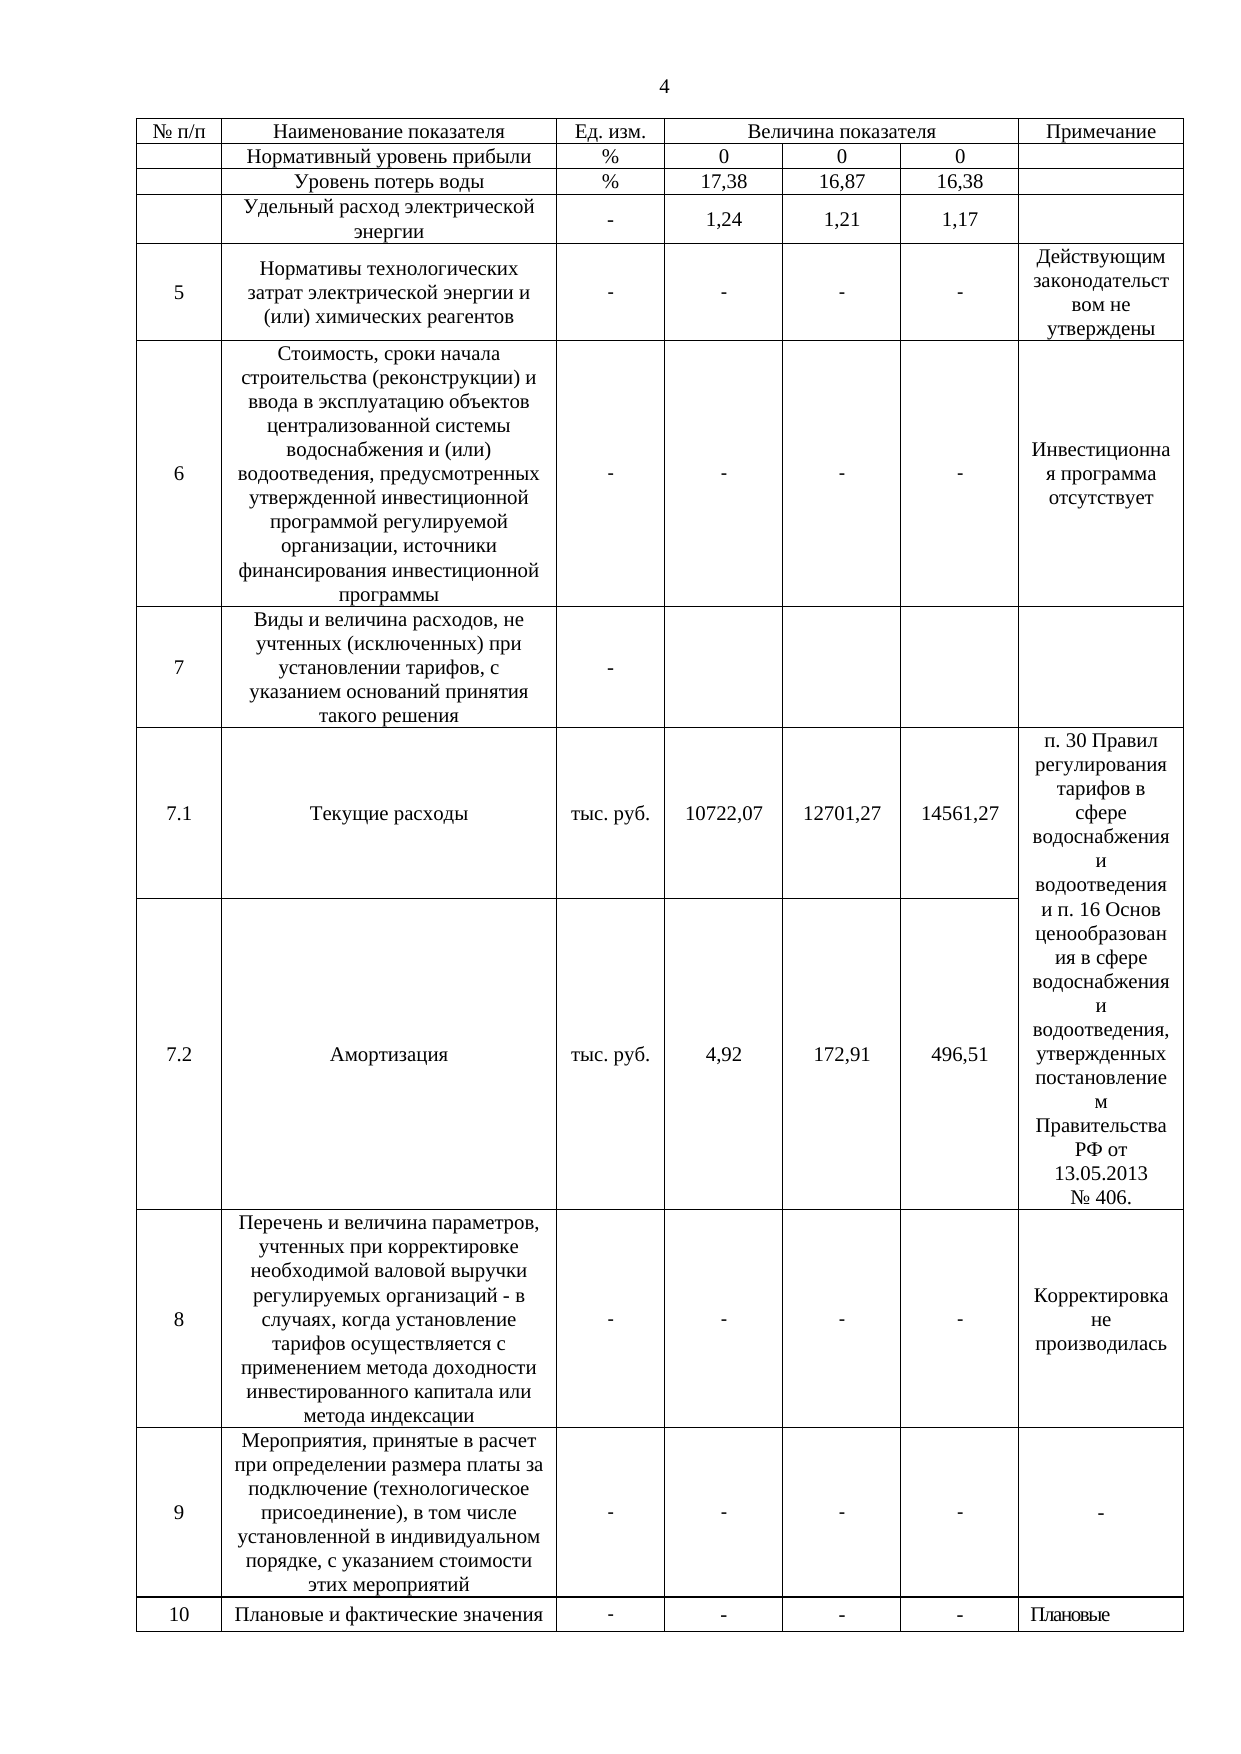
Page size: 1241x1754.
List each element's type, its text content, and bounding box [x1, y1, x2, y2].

table_cell - [665, 244, 782, 340]
table_cell [1019, 144, 1183, 168]
table_cell 6 [137, 341, 221, 606]
table_header Примечание [1019, 119, 1183, 143]
table_cell - [901, 341, 1018, 606]
table_header Наименование показателя [222, 119, 556, 143]
table_cell 0 [783, 144, 900, 168]
table_cell Корректировка не производилась [1019, 1210, 1183, 1427]
table_header Ед. изм. [557, 119, 664, 143]
table_cell 10 [137, 1598, 221, 1631]
table_cell - [783, 1428, 900, 1596]
table_cell - [665, 1210, 782, 1427]
table_cell [1019, 607, 1183, 727]
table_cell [1019, 1598, 1183, 1631]
table_cell Действующим законодательством не утверждены [1019, 244, 1183, 340]
table_cell [137, 195, 221, 243]
table_cell тыс. руб. [557, 899, 664, 1209]
table_header Величина показателя [665, 119, 1018, 143]
table_cell 7 [137, 607, 221, 727]
table_cell - [557, 1428, 664, 1596]
table_cell Текущие расходы [222, 728, 556, 898]
table_cell - [783, 341, 900, 606]
table_cell [665, 607, 782, 727]
table_cell 1,21 [783, 195, 900, 243]
table_cell - [557, 1598, 664, 1631]
table_cell % [557, 144, 664, 168]
table_cell Удельный расход электрической энергии [222, 195, 556, 243]
table_cell 9 [137, 1428, 221, 1596]
table_cell - [557, 341, 664, 606]
table_cell - [557, 244, 664, 340]
table_cell 17,38 [665, 169, 782, 193]
table_cell 172,91 [783, 899, 900, 1209]
table_cell [1019, 195, 1183, 243]
table_cell - [901, 1598, 1018, 1631]
table_cell [783, 607, 900, 727]
table_cell Уровень потерь воды [222, 169, 556, 193]
table_cell [901, 607, 1018, 727]
table_cell Нормативный уровень прибыли [222, 144, 556, 168]
table_cell п. 30 Правил регулирования тарифов в сфере водоснабжения и водоотведения и п. 16 Основ ценообразования в сфере водоснабжения и водоотведения, утвержденных постановлением Правительства РФ от 13.05.2013 № 406. [1019, 728, 1183, 1209]
table_cell [137, 169, 221, 193]
table_cell Инвестиционная программа отсутствует [1019, 341, 1183, 606]
table_cell 10722,07 [665, 728, 782, 898]
table_cell Нормативы технологических затрат электрической энергии и (или) химических реагентов [222, 244, 556, 340]
table_cell 4,92 [665, 899, 782, 1209]
table_cell - [557, 1210, 664, 1427]
table_cell Мероприятия, принятые в расчет при определении размера платы за подключение (технологическое присоединение), в том числе установленной в индивидуальном порядке, с указанием стоимости этих мероприятий [222, 1428, 556, 1596]
table_cell 16,38 [901, 169, 1018, 193]
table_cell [222, 1598, 556, 1631]
table_cell - [1019, 1428, 1183, 1596]
table_cell - [783, 1210, 900, 1427]
table_cell 7.1 [137, 728, 221, 898]
table_cell - [557, 607, 664, 727]
table_cell - [901, 1210, 1018, 1427]
table_cell 7.2 [137, 899, 221, 1209]
table_cell Амортизация [222, 899, 556, 1209]
table_cell 8 [137, 1210, 221, 1427]
table_cell - [783, 244, 900, 340]
table_cell тыс. руб. [557, 728, 664, 898]
table_cell - [665, 1598, 782, 1631]
table_cell - [783, 1598, 900, 1631]
table_cell [137, 144, 221, 168]
table_cell [1019, 169, 1183, 193]
table_cell 0 [901, 144, 1018, 168]
table_cell 1,17 [901, 195, 1018, 243]
table_cell % [557, 169, 664, 193]
table_cell 1,24 [665, 195, 782, 243]
table_cell - [557, 195, 664, 243]
table_cell Виды и величина расходов, не учтенных (исключенных) при установлении тарифов, с указанием оснований принятия такого решения [222, 607, 556, 727]
table_cell 16,87 [783, 169, 900, 193]
table_cell Перечень и величина параметров, учтенных при корректировке необходимой валовой выручки регулируемых организаций - в случаях, когда установление тарифов осуществляется с применением метода доходности инвестированного капитала или метода индексации [222, 1210, 556, 1427]
table_header № п/п [137, 119, 221, 143]
table_cell 496,51 [901, 899, 1018, 1209]
table_cell 14561,27 [901, 728, 1018, 898]
table_cell - [901, 244, 1018, 340]
table_cell - [665, 1428, 782, 1596]
table_cell 5 [137, 244, 221, 340]
table_cell - [665, 341, 782, 606]
table_cell Стоимость, сроки начала строительства (реконструкции) и ввода в эксплуатацию объектов централизованной системы водоснабжения и (или) водоотведения, предусмотренных утвержденной инвестиционной программой регулируемой организации, источники финансирования инвестиционной программы [222, 341, 556, 606]
table_cell - [901, 1428, 1018, 1596]
table_cell 12701,27 [783, 728, 900, 898]
table_cell 0 [665, 144, 782, 168]
